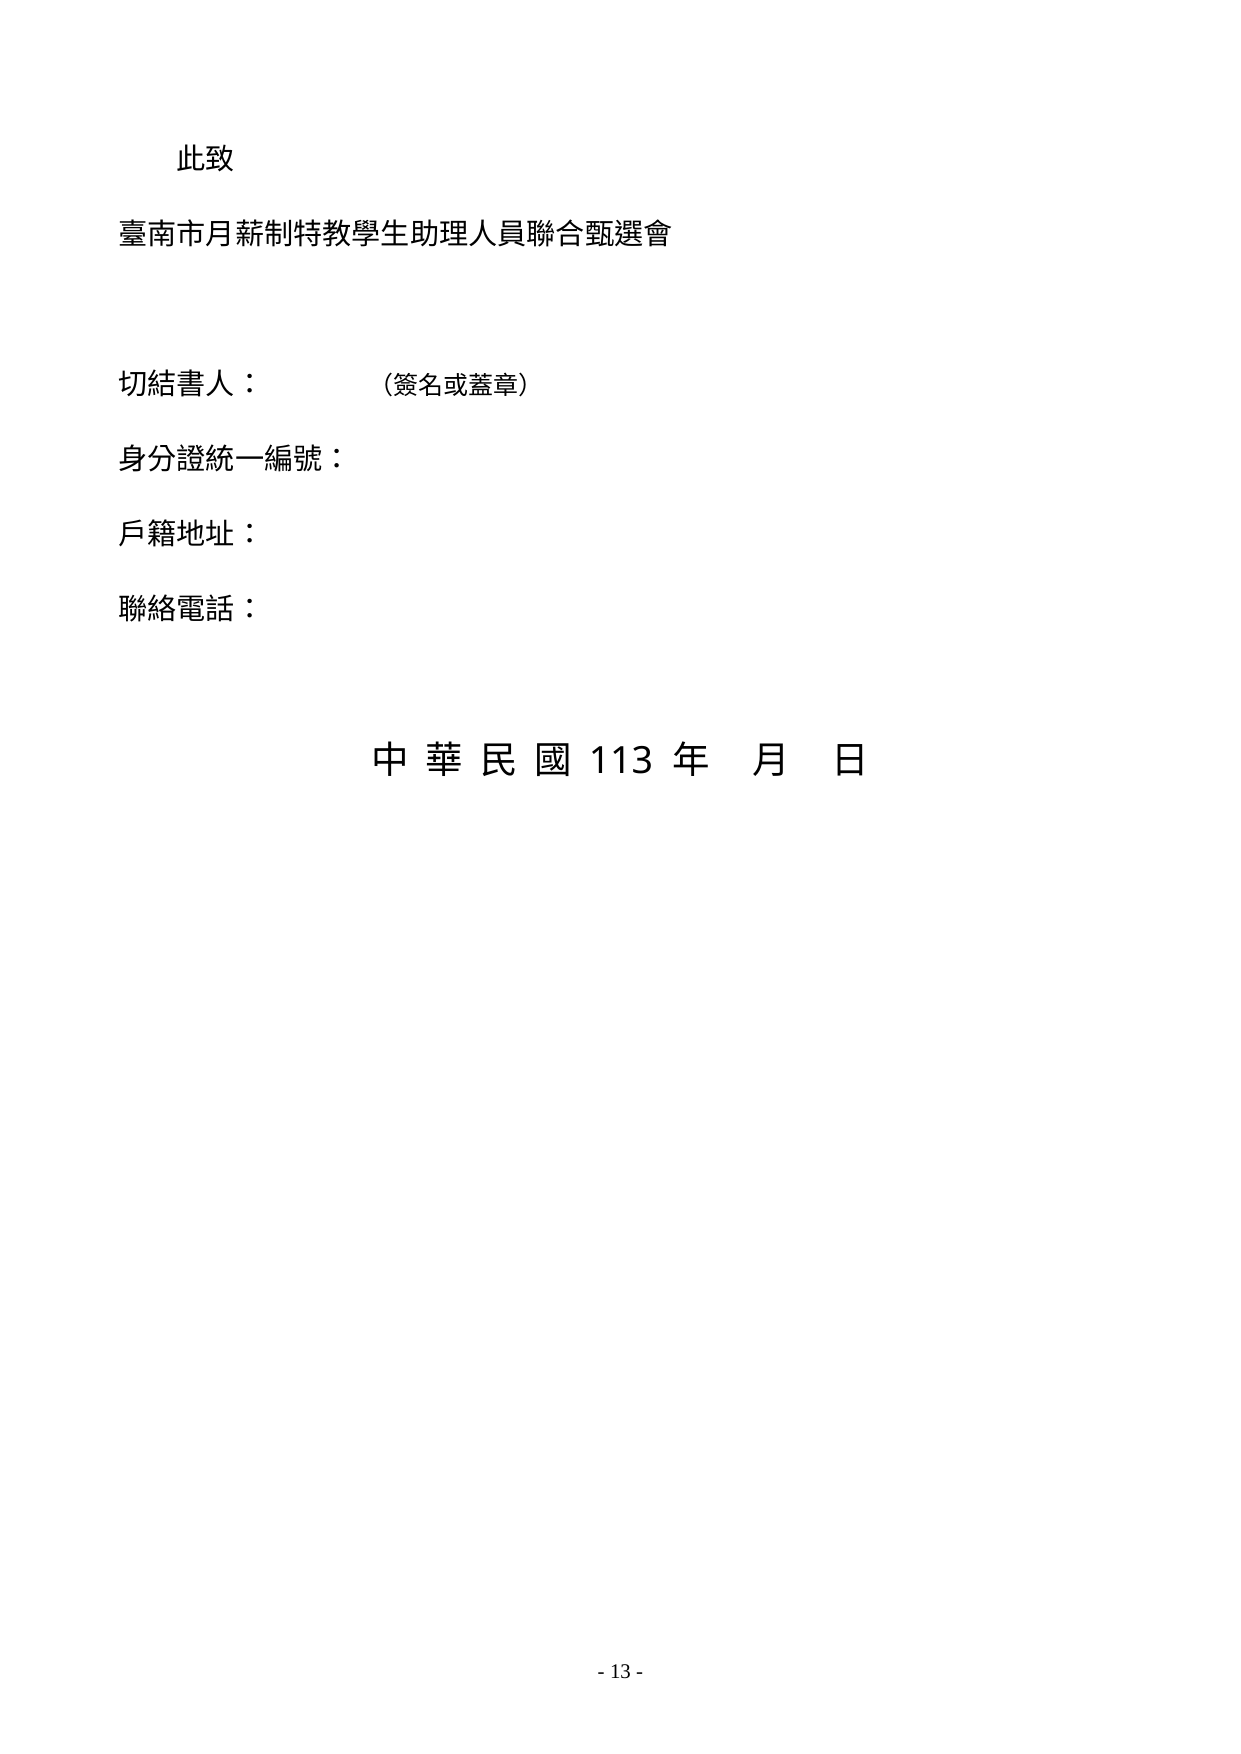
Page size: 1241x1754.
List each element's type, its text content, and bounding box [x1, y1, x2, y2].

text 聯絡電話： [118, 569, 1122, 644]
text 中 華 民 國 113 年 月 日 [118, 719, 1122, 794]
text 戶籍地址： [118, 494, 1122, 569]
text 此致 [118, 119, 1122, 194]
text 身分證統一編號： [118, 419, 1122, 494]
text 切結書人： （簽名或蓋章） [118, 344, 1122, 419]
text 臺南市月薪制特教學生助理人員聯合甄選會 [118, 194, 1122, 269]
